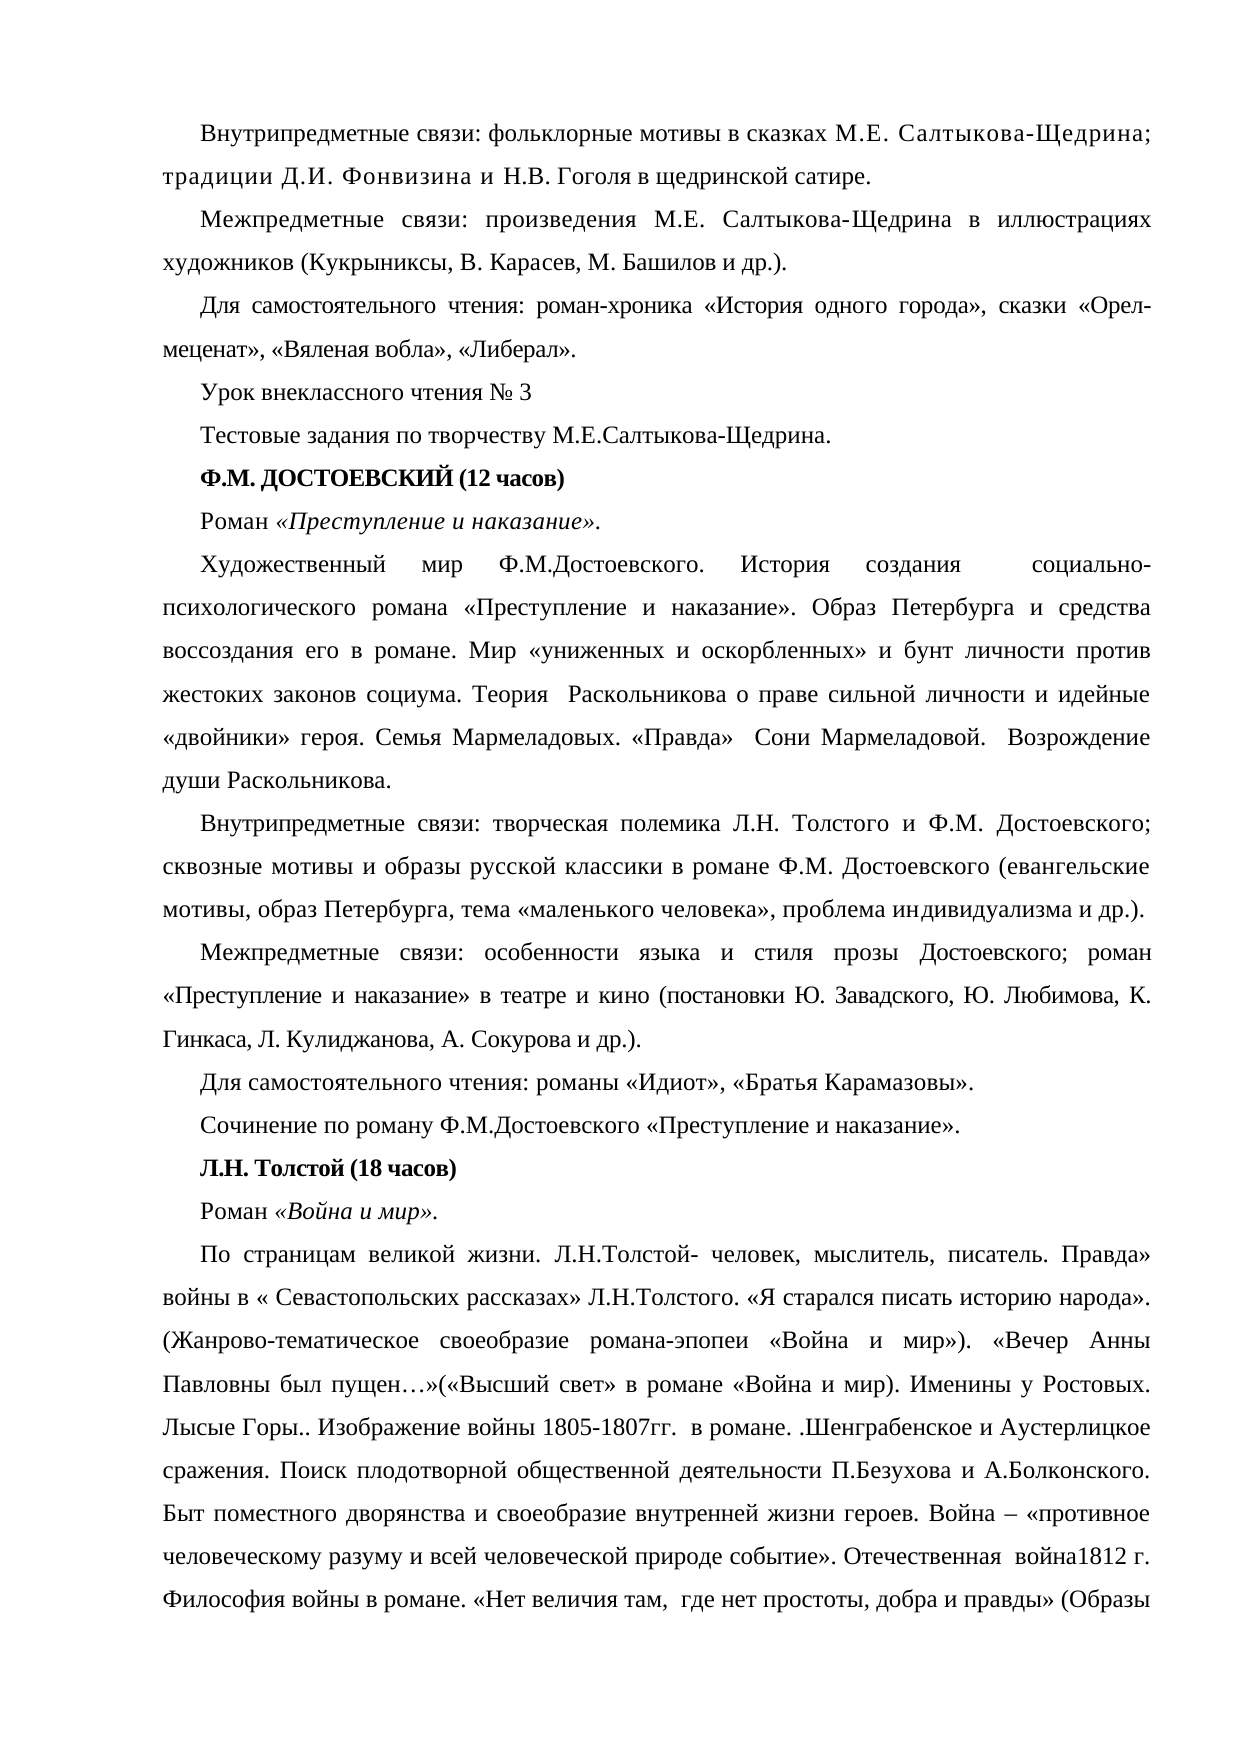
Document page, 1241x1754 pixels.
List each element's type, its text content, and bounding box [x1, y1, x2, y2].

text Л.Н. Толстой (18 часов) [162, 1153, 1152, 1182]
text Ф.М. ДОСТОЕВСКИЙ (12 часов) [162, 463, 1152, 492]
text Роман «Война и мир». [162, 1196, 1152, 1225]
text Роман «Преступление и наказание». [162, 506, 1152, 535]
text Тестовые задания по творчеству М.Е.Салтыкова-Щедрина. [162, 420, 1152, 449]
text Сочинение по роману Ф.М.Достоевского «Преступление и наказание». [162, 1110, 1152, 1139]
text Межпредметные связи: произведения М.Е. Салтыкова-Щедрина в иллюстрациях художников (Кукрыниксы, В. Карасев, М. Башилов и др.). [162, 204, 1152, 276]
text Межпредметные связи: особенности языка и стиля прозы Достоевского; роман «Преступление и наказание» в театре и кино (постановки Ю. Завадского, Ю. Любимова, К. Гинкаса, Л. Кулиджанова, А. Сокурова и др.). [162, 937, 1152, 1052]
text Художественный мир Ф.М.Достоевского. История создания социально-психологического романа «Преступление и наказание». Образ Петербурга и средства воссоздания его в романе. Мир «униженных и оскорбленных» и бунт личности против жестоких законов социума. Теория Раскольникова о праве сильной личности и идейные «двойники» героя. Семья Мармеладовых. «Правда» Сони Мармеладовой. Возрождение души Раскольникова. [162, 549, 1152, 794]
text Для самостоятельного чтения: роман-хроника «История одного города», сказки «Орел-меценат», «Вяленая вобла», «Либерал». [162, 291, 1152, 362]
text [162, 1239, 1152, 1613]
text Урок внеклассного чтения № 3 [162, 377, 1152, 406]
text Внутрипредметные связи: фольклорные мотивы в сказках М.Е. Салтыкова-Щедрина; традиции Д.И. Фонвизина и Н.В. Гоголя в щедринской сатире. [162, 118, 1152, 190]
text Внутрипредметные связи: творческая полемика Л.Н. Толстого и Ф.М. Достоевского; сквозные мотивы и образы русской классики в романе Ф.М. Достоевского (евангельские мотивы, образ Петербурга, тема «маленького человека», проблема индивидуализма и др.). [162, 808, 1152, 923]
text Для самостоятельного чтения: романы «Идиот», «Братья Карамазовы». [162, 1067, 1152, 1096]
